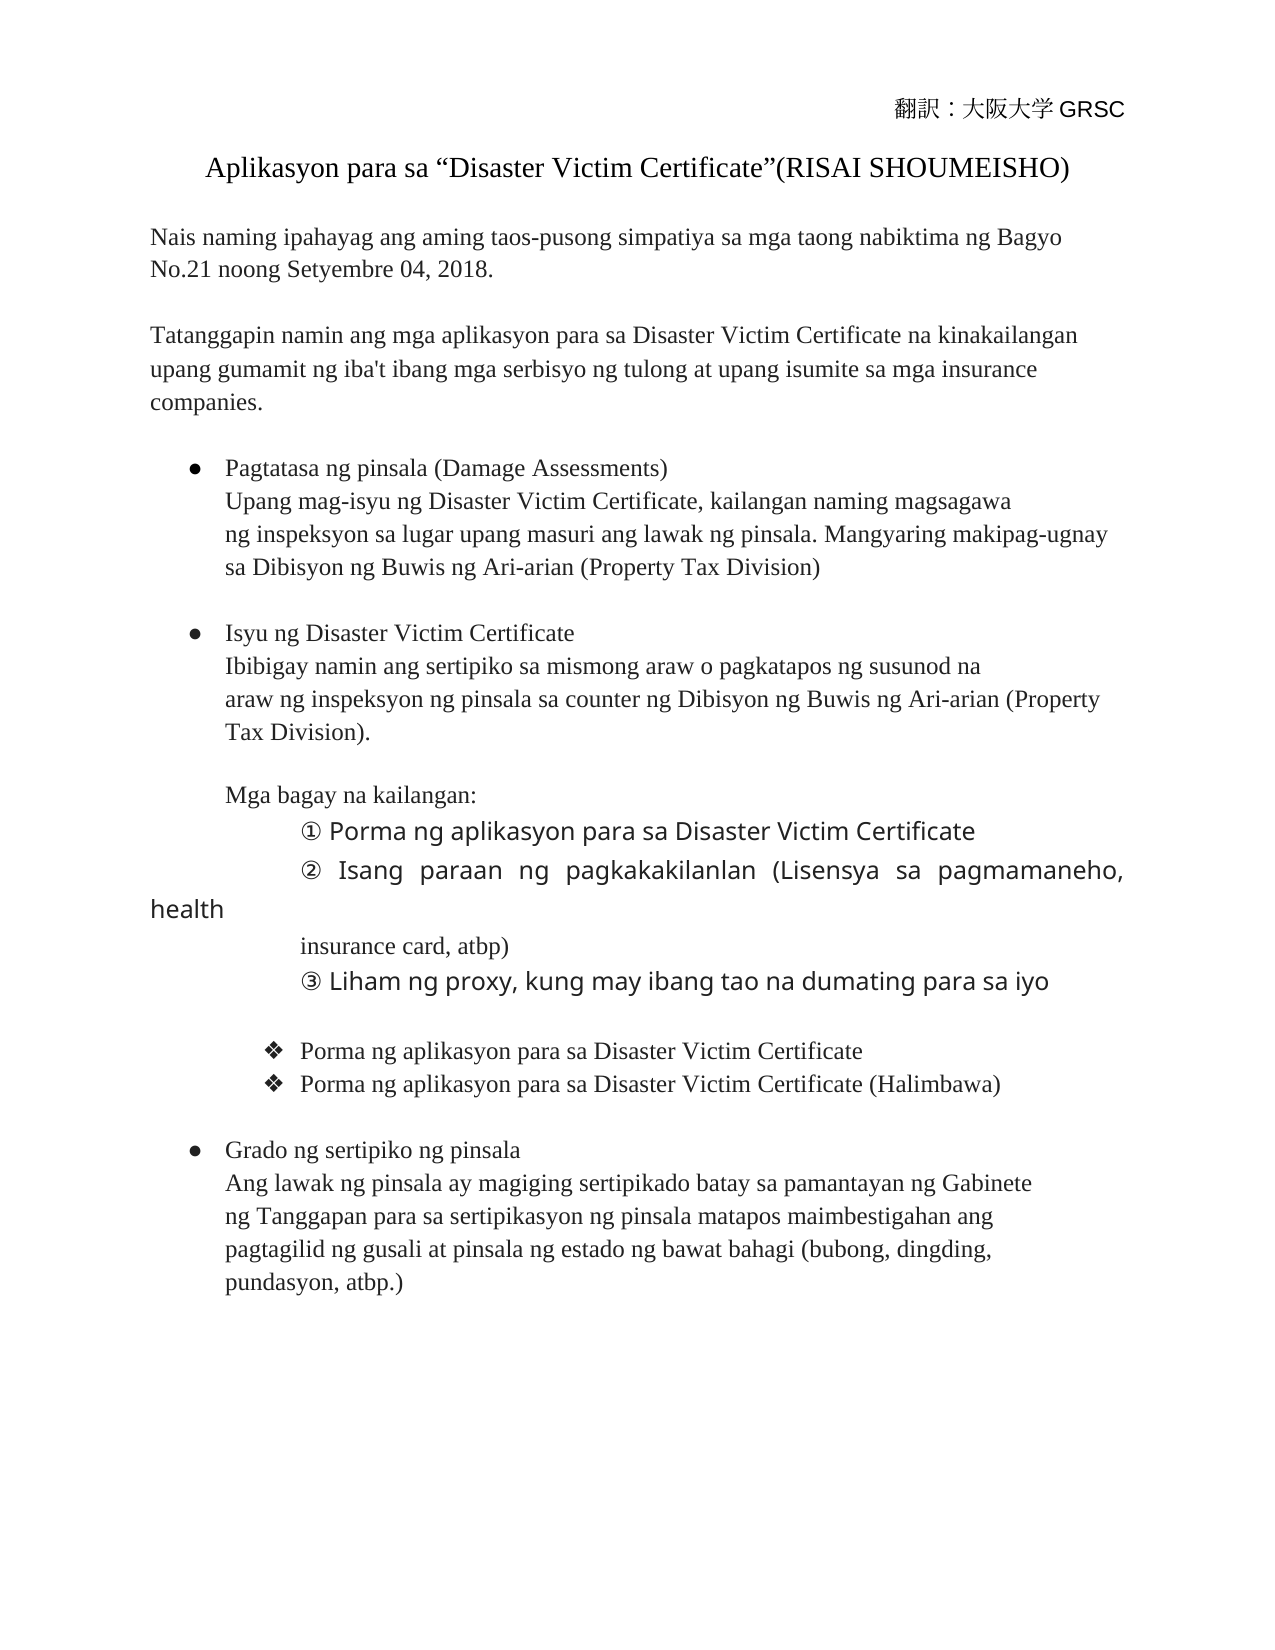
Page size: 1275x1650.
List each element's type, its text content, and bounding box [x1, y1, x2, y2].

list Pagtatasa ng pinsala (Damage Assessments) [187, 453, 1125, 481]
list Isyu ng Disaster Victim Certificate [187, 618, 1125, 647]
list Grado ng sertipiko ng pinsala [187, 1135, 1125, 1164]
text ng Tanggapan para sa sertipikasyon ng pinsala matapos maimbestigahan ang [150, 1201, 1125, 1230]
list Porma ng aplikasyon para sa Disaster Victim Certificate [262, 1036, 1125, 1065]
text Mga bagay na kailangan: [150, 781, 1125, 809]
text Upang mag-isyu ng Disaster Victim Certificate, kailangan naming magsagawa [225, 486, 1125, 514]
text Tax Division). [150, 717, 1125, 746]
list Porma ng aplikasyon para sa Disaster Victim Certificate (Halimbawa) [262, 1069, 1125, 1098]
text Ang lawak ng pinsala ay magiging sertipikado batay sa pamantayan ng Gabinete [150, 1168, 1125, 1197]
text araw ng inspeksyon ng pinsala sa counter ng Dibisyon ng Buwis ng Ari-arian (Property [150, 684, 1125, 713]
text ng inspeksyon sa lugar upang masuri ang lawak ng pinsala. Mangyaring makipag-ugnay sa Dibisyon ng Buwis ng Ari-arian (Property Tax Division) [225, 519, 1125, 581]
text Ibibigay namin ang sertipiko sa mismong araw o pagkatapos ng susunod na [150, 651, 1125, 679]
text Aplikasyon para sa “Disaster Victim Certificate”(RISAI SHOUMEISHO) [150, 150, 1125, 183]
text ② Isang paraan ng pagkakakilanlan (Lisensya sa pagmamaneho, health [150, 853, 1125, 926]
text Tatanggapin namin ang mga aplikasyon para sa Disaster Victim Certificate na kinakailangan upang gumamit ng iba't ibang mga serbisyo ng tulong at upang isumite sa mga insurance companies. [150, 321, 1125, 415]
text ③ Liham ng proxy, kung may ibang tao na dumating para sa iyo [150, 964, 1125, 998]
text pundasyon, atbp.) [150, 1267, 1125, 1296]
text insurance card, atbp) [300, 931, 1125, 960]
text pagtagilid ng gusali at pinsala ng estado ng bawat bahagi (bubong, dingding, [150, 1234, 1125, 1263]
text Nais naming ipahayag ang aming taos-pusong simpatiya sa mga taong nabiktima ng Bagyo No.21 noong Setyembre 04, 2018. [150, 222, 1125, 283]
text ① Porma ng aplikasyon para sa Disaster Victim Certificate [150, 813, 1125, 848]
